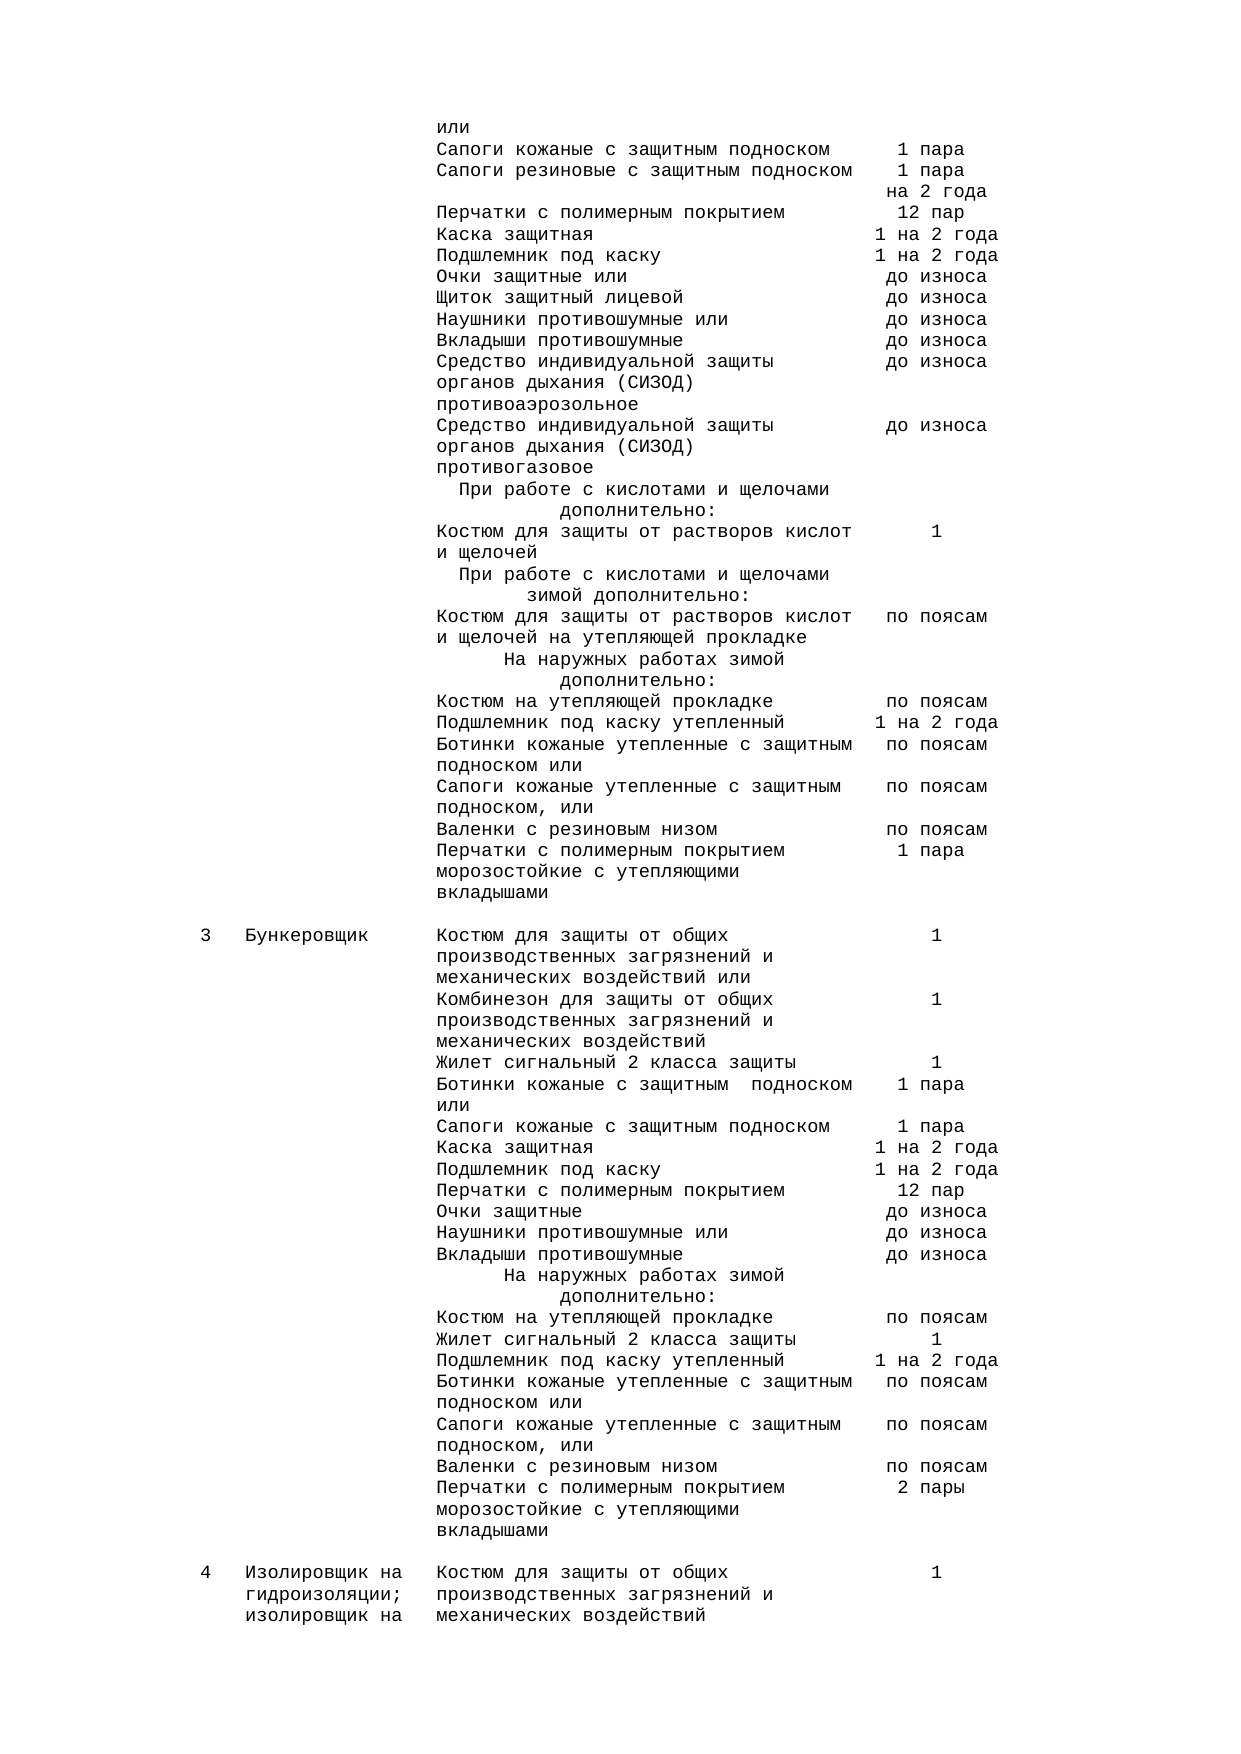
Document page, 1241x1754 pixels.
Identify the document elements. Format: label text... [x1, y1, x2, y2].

text Средство индивидуальной защиты до износа [177, 352, 1152, 373]
text механических воздействий или [177, 968, 1152, 989]
text или [177, 1096, 1152, 1117]
text Перчатки с полимерным покрытием 12 пар [177, 203, 1152, 224]
text Щиток защитный лицевой до износа [177, 288, 1152, 309]
text Комбинезон для защиты от общих 1 [177, 989, 1152, 1011]
text органов дыхания (СИЗОД) [177, 373, 1152, 394]
text Сапоги кожаные утепленные с защитным по поясам [177, 1414, 1152, 1436]
text Очки защитные или до износа [177, 267, 1152, 288]
text Вкладыши противошумные до износа [177, 331, 1152, 352]
text вкладышами [177, 1521, 1152, 1542]
text На наружных работах зимой [177, 649, 1152, 671]
text зимой дополнительно: [177, 586, 1152, 607]
text При работе с кислотами и щелочами [177, 479, 1152, 501]
text Сапоги кожаные с защитным подноском 1 пара [177, 1117, 1152, 1138]
text на 2 года [177, 182, 1152, 203]
text Перчатки с полимерным покрытием 12 пар [177, 1181, 1152, 1202]
text На наружных работах зимой [177, 1266, 1152, 1287]
text Валенки с резиновым низом по поясам [177, 1457, 1152, 1478]
text Каска защитная 1 на 2 года [177, 224, 1152, 246]
text дополнительно: [177, 671, 1152, 692]
text Костюм для защиты от растворов кислот 1 [177, 522, 1152, 543]
text механических воздействий [177, 1032, 1152, 1053]
text Перчатки с полимерным покрытием 2 пары [177, 1478, 1152, 1499]
text Подшлемник под каску 1 на 2 года [177, 1159, 1152, 1181]
text Подшлемник под каску утепленный 1 на 2 года [177, 1351, 1152, 1372]
text При работе с кислотами и щелочами [177, 564, 1152, 586]
text подноском, или [177, 798, 1152, 819]
text Ботинки кожаные утепленные с защитным по поясам [177, 734, 1152, 756]
text 3 Бункеровщик Костюм для защиты от общих 1 [177, 926, 1152, 947]
text морозостойкие с утепляющими [177, 1499, 1152, 1521]
text вкладышами [177, 883, 1152, 904]
text Вкладыши противошумные до износа [177, 1244, 1152, 1266]
text дополнительно: [177, 501, 1152, 522]
text дополнительно: [177, 1287, 1152, 1308]
text производственных загрязнений и [177, 947, 1152, 968]
text Валенки с резиновым низом по поясам [177, 819, 1152, 841]
text морозостойкие с утепляющими [177, 862, 1152, 883]
text Костюм на утепляющей прокладке по поясам [177, 1308, 1152, 1329]
text противогазовое [177, 458, 1152, 479]
text Жилет сигнальный 2 класса защиты 1 [177, 1329, 1152, 1351]
text Каска защитная 1 на 2 года [177, 1138, 1152, 1159]
text Жилет сигнальный 2 класса защиты 1 [177, 1053, 1152, 1074]
text Очки защитные до износа [177, 1202, 1152, 1223]
text органов дыхания (СИЗОД) [177, 437, 1152, 458]
text Сапоги резиновые с защитным подноском 1 пара [177, 161, 1152, 182]
text Костюм для защиты от растворов кислот по поясам [177, 607, 1152, 628]
text 4 Изолировщик на Костюм для защиты от общих 1 [177, 1563, 1152, 1584]
text Наушники противошумные или до износа [177, 309, 1152, 331]
text Костюм на утепляющей прокладке по поясам [177, 692, 1152, 713]
text Перчатки с полимерным покрытием 1 пара [177, 841, 1152, 862]
text или [177, 118, 1152, 139]
text и щелочей на утепляющей прокладке [177, 628, 1152, 649]
text Сапоги кожаные с защитным подноском 1 пара [177, 139, 1152, 161]
text Ботинки кожаные с защитным подноском 1 пара [177, 1074, 1152, 1096]
text и щелочей [177, 543, 1152, 564]
text производственных загрязнений и [177, 1011, 1152, 1032]
text подноском или [177, 1393, 1152, 1414]
text гидроизоляции; производственных загрязнений и [177, 1584, 1152, 1606]
text Сапоги кожаные утепленные с защитным по поясам [177, 777, 1152, 798]
text подноском, или [177, 1436, 1152, 1457]
text противоаэрозольное [177, 394, 1152, 416]
text Ботинки кожаные утепленные с защитным по поясам [177, 1372, 1152, 1393]
text Подшлемник под каску утепленный 1 на 2 года [177, 713, 1152, 734]
text подноском или [177, 756, 1152, 777]
text Наушники противошумные или до износа [177, 1223, 1152, 1244]
text изолировщик на механических воздействий [177, 1606, 1152, 1627]
text Средство индивидуальной защиты до износа [177, 416, 1152, 437]
text Подшлемник под каску 1 на 2 года [177, 246, 1152, 267]
